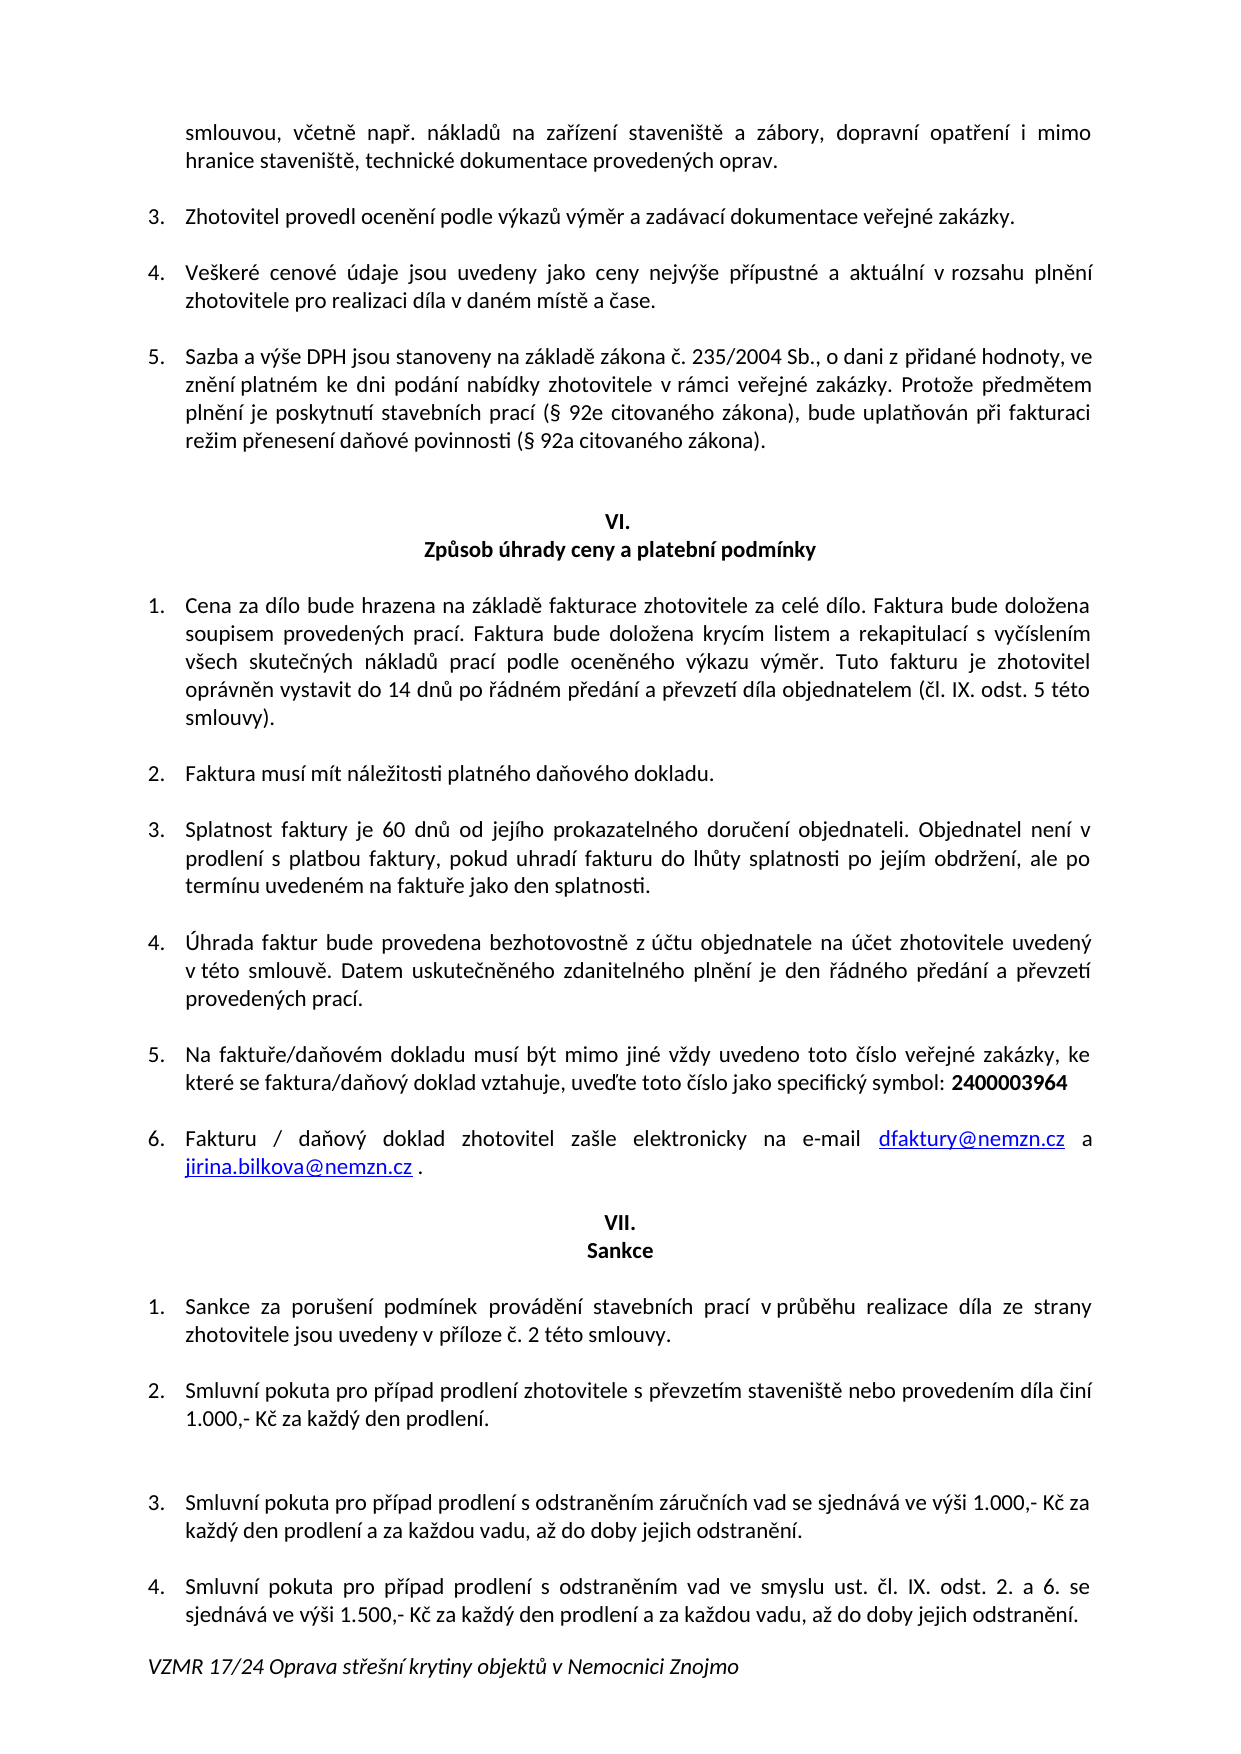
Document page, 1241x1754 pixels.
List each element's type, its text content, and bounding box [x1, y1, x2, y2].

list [148, 118, 1092, 174]
list Úhrada faktur bude provedena bezhotovostně z účtu objednatele na účet zhotovitele uvedený v této smlouvě. Datem uskutečněného zdanitelného plnění je den řádného předání a převzetí provedených prací. [148, 928, 1092, 1012]
list Zhotovitel provedl ocenění podle výkazů výměr a zadávací dokumentace veřejné zakázky. [148, 202, 1092, 230]
list Fakturu / daňový doklad zhotovitel zašle elektronicky na e-mail dfaktury@nemzn.cz a jirina.bilkova@nemzn.cz . [148, 1124, 1092, 1180]
text VI. Způsob úhrady ceny a platební podmínky [148, 507, 1092, 563]
list Smluvní pokuta pro případ prodlení zhotovitele s převzetím staveniště nebo provedením díla činí 1.000,- Kč za každý den prodlení. [148, 1376, 1092, 1432]
list Smluvní pokuta pro případ prodlení s odstraněním vad ve smyslu ust. čl. IX. odst. 2. a 6. se sjednává ve výši 1.500,- Kč za každý den prodlení a za každou vadu, až do doby jejich odstranění. [148, 1572, 1092, 1628]
list Veškeré cenové údaje jsou uvedeny jako ceny nejvýše přípustné a aktuální v rozsahu plnění zhotovitele pro realizaci díla v daném místě a čase. [148, 258, 1092, 314]
list Faktura musí mít náležitosti platného daňového dokladu. [148, 759, 1092, 788]
list Sankce za porušení podmínek provádění stavebních prací v průběhu realizace díla ze strany zhotovitele jsou uvedeny v příloze č. 2 této smlouvy. [148, 1292, 1092, 1348]
list Smluvní pokuta pro případ prodlení s odstraněním záručních vad se sjednává ve výši 1.000,- Kč za každý den prodlení a za každou vadu, až do doby jejich odstranění. [148, 1488, 1092, 1544]
list Na faktuře/daňovém dokladu musí být mimo jiné vždy uvedeno toto číslo veřejné zakázky, ke které se faktura/daňový doklad vztahuje, uveďte toto číslo jako specifický symbol: 2400003964 [148, 1040, 1092, 1096]
list Sazba a výše DPH jsou stanoveny na základě zákona č. 235/2004 Sb., o dani z přidané hodnoty, ve znění platném ke dni podání nabídky zhotovitele v rámci veřejné zakázky. Protože předmětem plnění je poskytnutí stavebních prací (§ 92e citovaného zákona), bude uplatňován při fakturaci režim přenesení daňové povinnosti (§ 92a citovaného zákona). [148, 342, 1092, 454]
list Splatnost faktury je 60 dnů od jejího prokazatelného doručení objednateli. Objednatel není v prodlení s platbou faktury, pokud uhradí fakturu do lhůty splatnosti po jejím obdržení, ale po termínu uvedeném na faktuře jako den splatnosti. [148, 816, 1092, 900]
text VII. Sankce [148, 1208, 1092, 1264]
list Cena za dílo bude hrazena na základě fakturace zhotovitele za celé dílo. Faktura bude doložena soupisem provedených prací. Faktura bude doložena krycím listem a rekapitulací s vyčíslením všech skutečných nákladů prací podle oceněného výkazu výměr. Tuto fakturu je zhotovitel oprávněn vystavit do 14 dnů po řádném předání a převzetí díla objednatelem (čl. IX. odst. 5 této smlouvy). [148, 591, 1092, 732]
